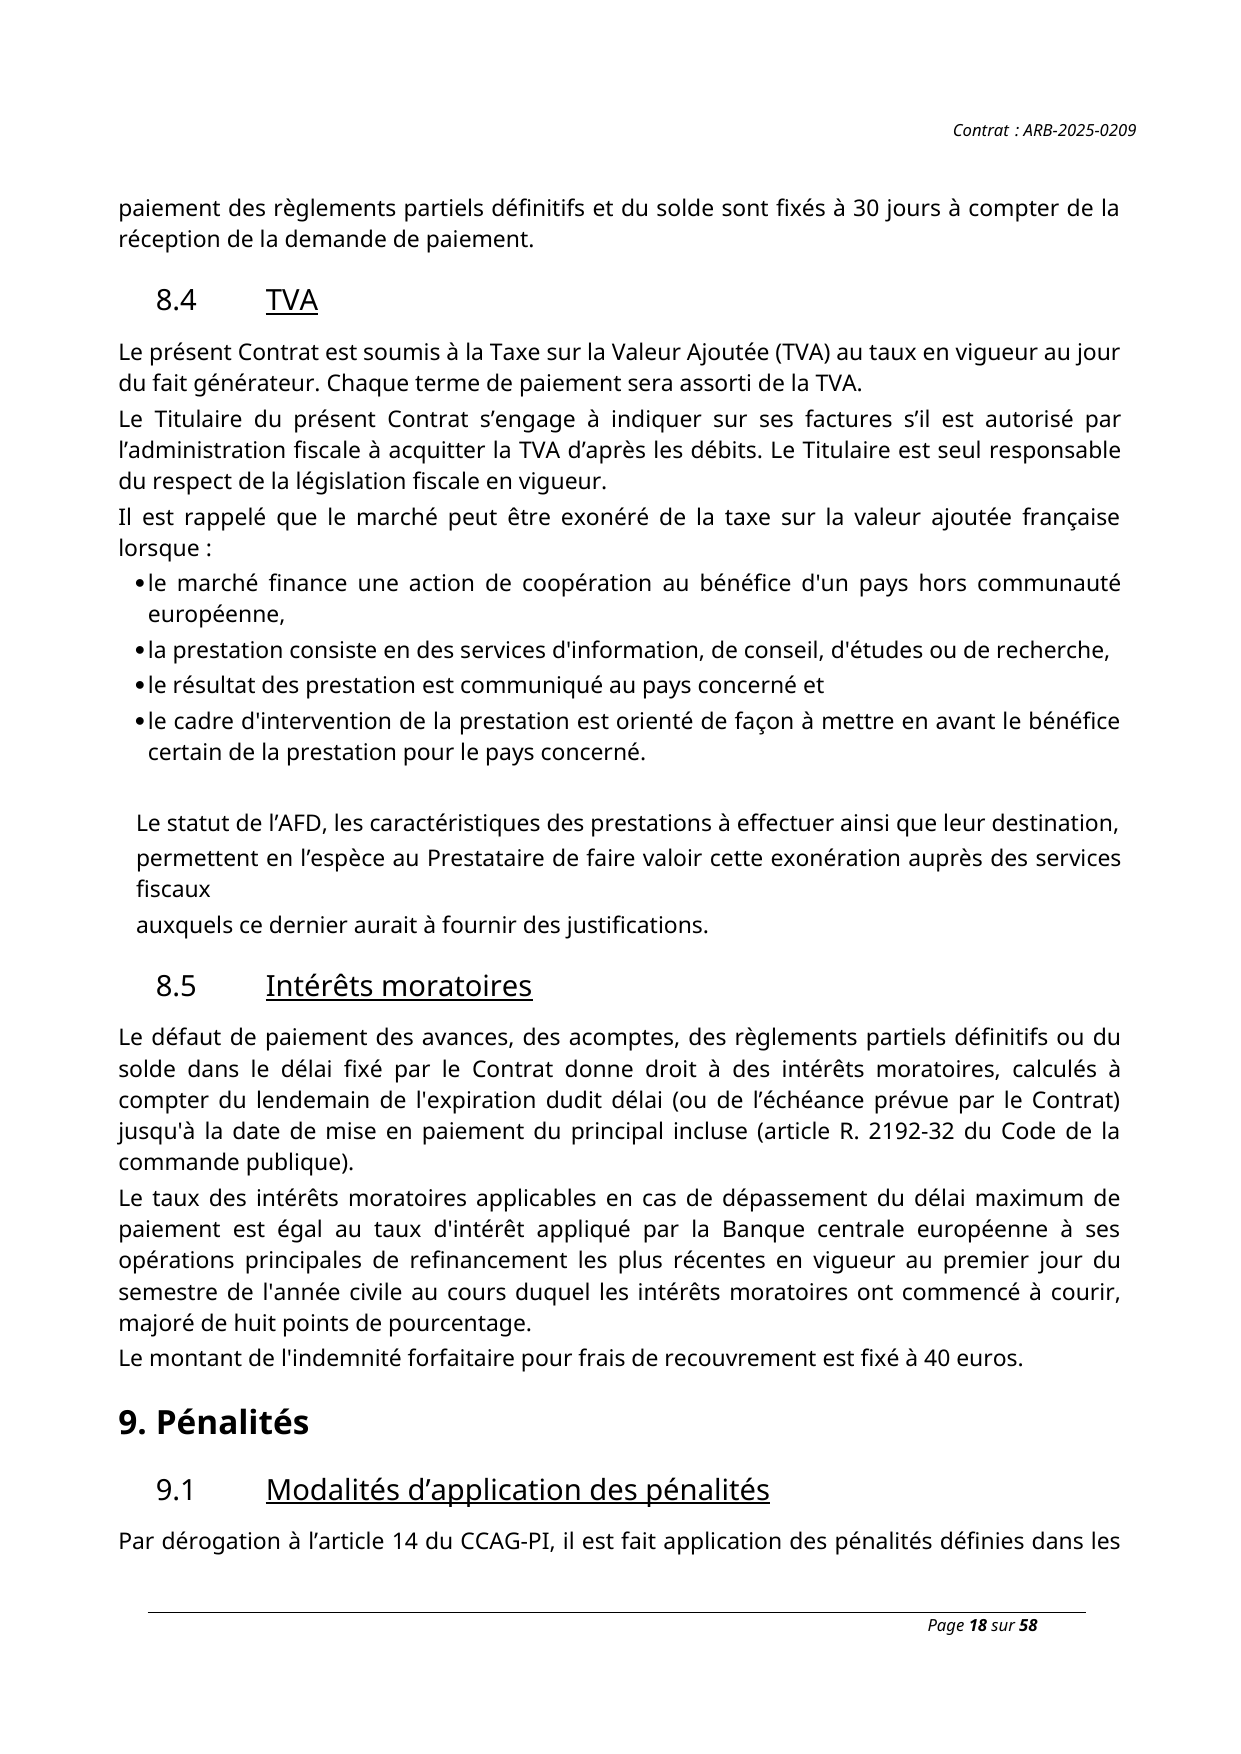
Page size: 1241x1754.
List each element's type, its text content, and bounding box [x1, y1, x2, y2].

text Le présent Contrat est soumis à la Taxe sur la Valeur Ajoutée (TVA) au taux en vigueur au jour du fait générateur. Chaque terme de paiement sera assorti de la TVA. [118, 336, 1122, 398]
list auxquels ce dernier aurait à fournir des justifications. [136, 909, 1122, 940]
text Il est rappelé que le marché peut être exonéré de la taxe sur la valeur ajoutée française lorsque : [118, 500, 1122, 563]
text Intérêts moratoires [156, 965, 1122, 1005]
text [118, 1525, 1122, 1556]
list le résultat des prestation est communiqué au pays concerné et [136, 669, 1122, 700]
text Modalités d’application des pénalités [156, 1469, 1122, 1508]
text Le montant de l'indemnité forfaitaire pour frais de recouvrement est fixé à 40 euros. [118, 1342, 1122, 1373]
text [118, 192, 1122, 254]
list permettent en l’espèce au Prestataire de faire valoir cette exonération auprès des services fiscaux [136, 842, 1122, 904]
text Pénalités [118, 1398, 1122, 1444]
text Le Titulaire du présent Contrat s’engage à indiquer sur ses factures s’il est autorisé par l’administration fiscale à acquitter la TVA d’après les débits. Le Titulaire est seul responsable du respect de la législation fiscale en vigueur. [118, 402, 1122, 496]
list le cadre d'intervention de la prestation est orienté de façon à mettre en avant le bénéfice certain de la prestation pour le pays concerné. [136, 704, 1122, 767]
list le marché finance une action de coopération au bénéfice d'un pays hors communauté européenne, [136, 567, 1122, 629]
text Le défaut de paiement des avances, des acomptes, des règlements partiels définitifs ou du solde dans le délai fixé par le Contrat donne droit à des intérêts moratoires, calculés à compter du lendemain de l'expiration dudit délai (ou de l’échéance prévue par le Contrat) jusqu'à la date de mise en paiement du principal incluse (article R. 2192-32 du Code de la commande publique). [118, 1021, 1122, 1178]
text TVA [156, 279, 1122, 319]
text Le taux des intérêts moratoires applicables en cas de dépassement du délai maximum de paiement est égal au taux d'intérêt appliqué par la Banque centrale européenne à ses opérations principales de refinancement les plus récentes en vigueur au premier jour du semestre de l'année civile au cours duquel les intérêts moratoires ont commencé à courir, majoré de huit points de pourcentage. [118, 1182, 1122, 1338]
list Le statut de l’AFD, les caractéristiques des prestations à effectuer ainsi que leur destination, [136, 807, 1122, 838]
list la prestation consiste en des services d'information, de conseil, d'études ou de recherche, [136, 634, 1122, 665]
